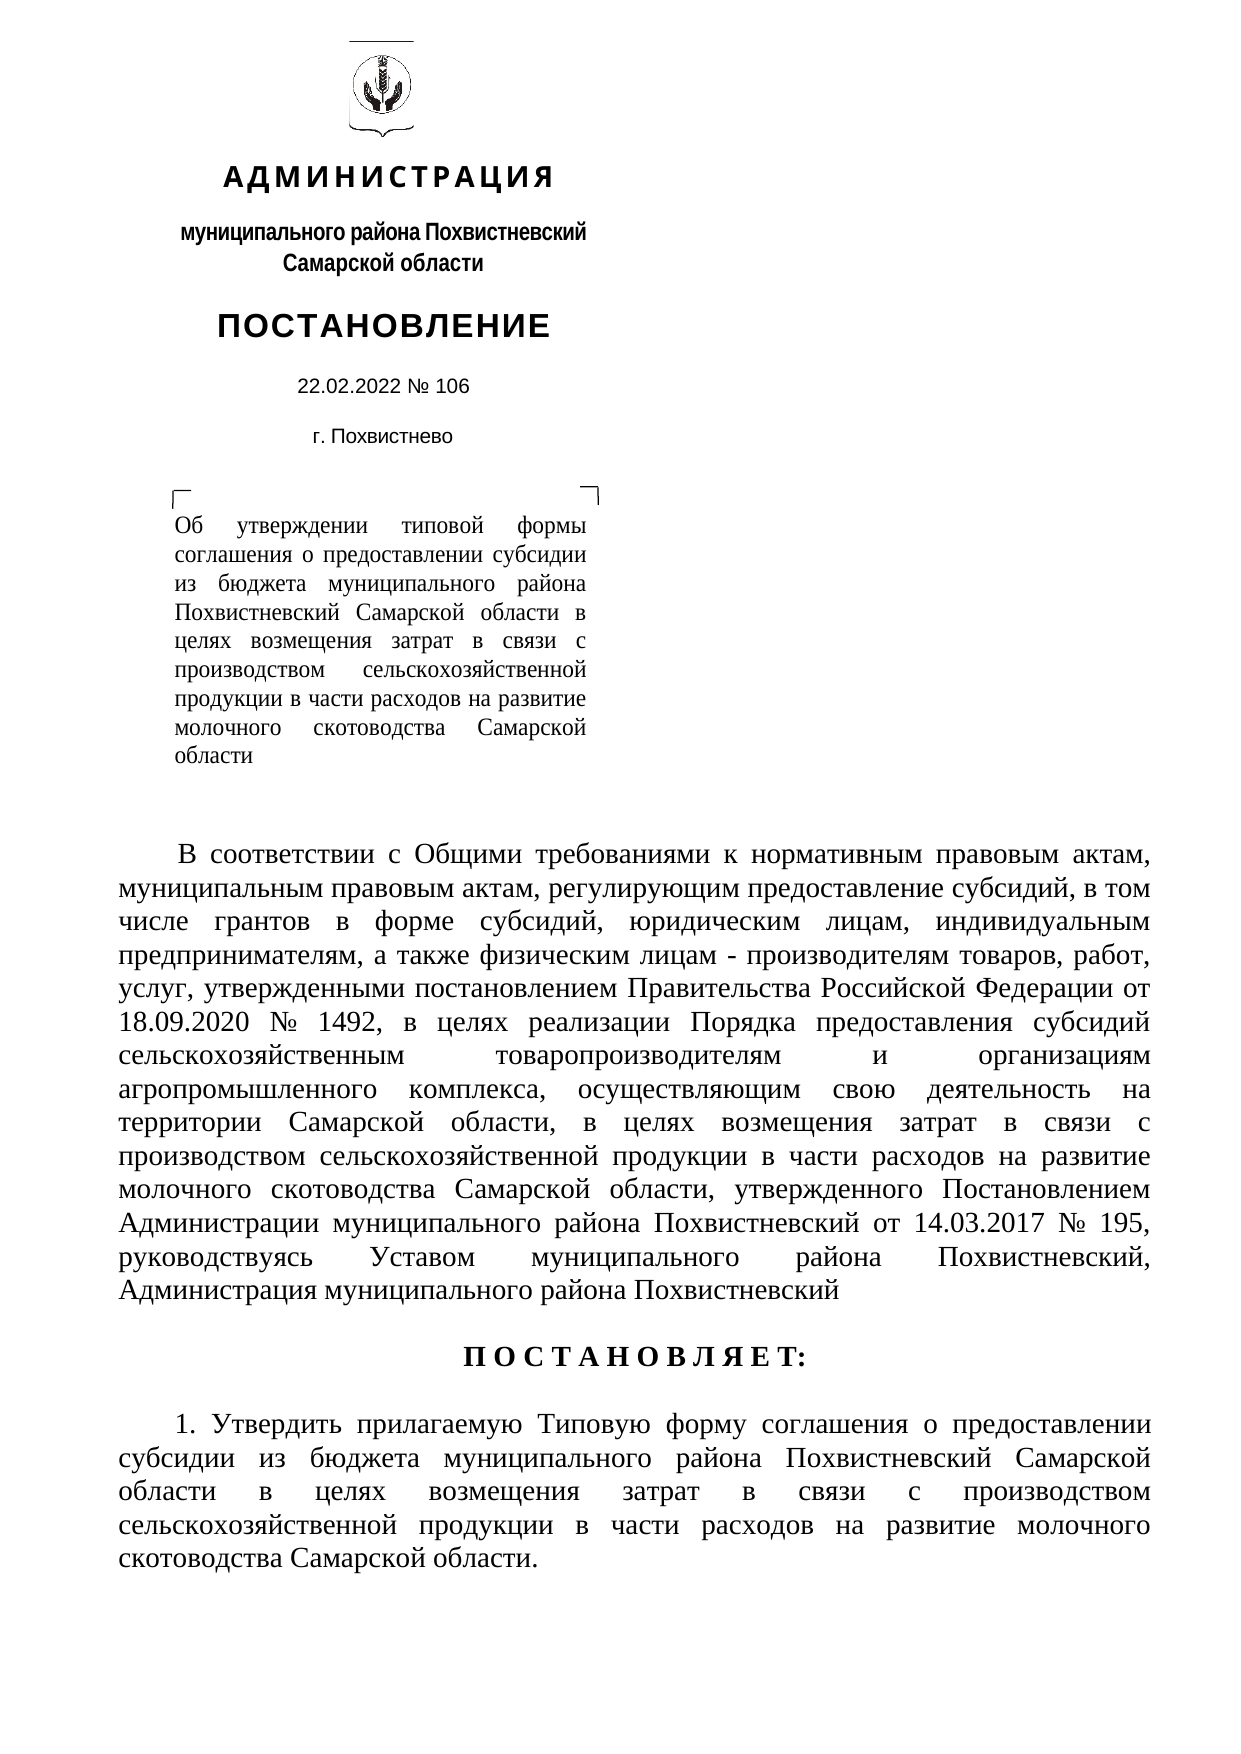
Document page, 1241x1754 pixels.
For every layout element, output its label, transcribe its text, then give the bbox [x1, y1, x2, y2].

text П О С Т А Н О В Л Я Е Т: [118, 1339, 1152, 1373]
text В соответствии с Общими требованиями к нормативным правовым актам, муниципальным правовым актам, регулирующим предоставление субсидий, в том числе грантов в форме субсидий, юридическим лицам, индивидуальным предпринимателям, а также физическим лицам - производителям товаров, работ, услуг, утвержденными постановлением Правительства Российской Федерации от 18.09.2020 № 1492, в целях реализации Порядка предоставления субсидий сельскохозяйственным товаропроизводителям и организациям агропромышленного комплекса, осуществляющим свою деятельность на территории Самарской области, в целях возмещения затрат в связи с производством сельскохозяйственной продукции в части расходов на развитие молочного скотоводства Самарской области, утвержденного Постановлением Администрации муниципального района Похвистневский от 14.03.2017 № 195, руководствуясь Уставом муниципального района Похвистневский, Администрация муниципального района Похвистневский [118, 836, 1152, 1306]
text Об утверждении типовой формы соглашения о предоставлении субсидии из бюджета муниципального района Похвистневский Самарской области в целях возмещения затрат в связи с производством сельскохозяйственной продукции в части расходов на развитие молочного скотоводства Самарской области [174, 510, 587, 769]
text 1. Утвердить прилагаемую Типовую форму соглашения о предоставлении субсидии из бюджета муниципального района Похвистневский Самарской области в целях возмещения затрат в связи с производством сельскохозяйственной продукции в части расходов на развитие молочного скотоводства Самарской области. [118, 1406, 1152, 1574]
table_header АДМИНИСТРАЦИЯ муниципального района Похвистневский Самарской области ПОСТАНОВЛЕНИЕ 22.02.2022 № 106 г. Похвистнево [148, 37, 619, 510]
picture [347, 41, 413, 135]
